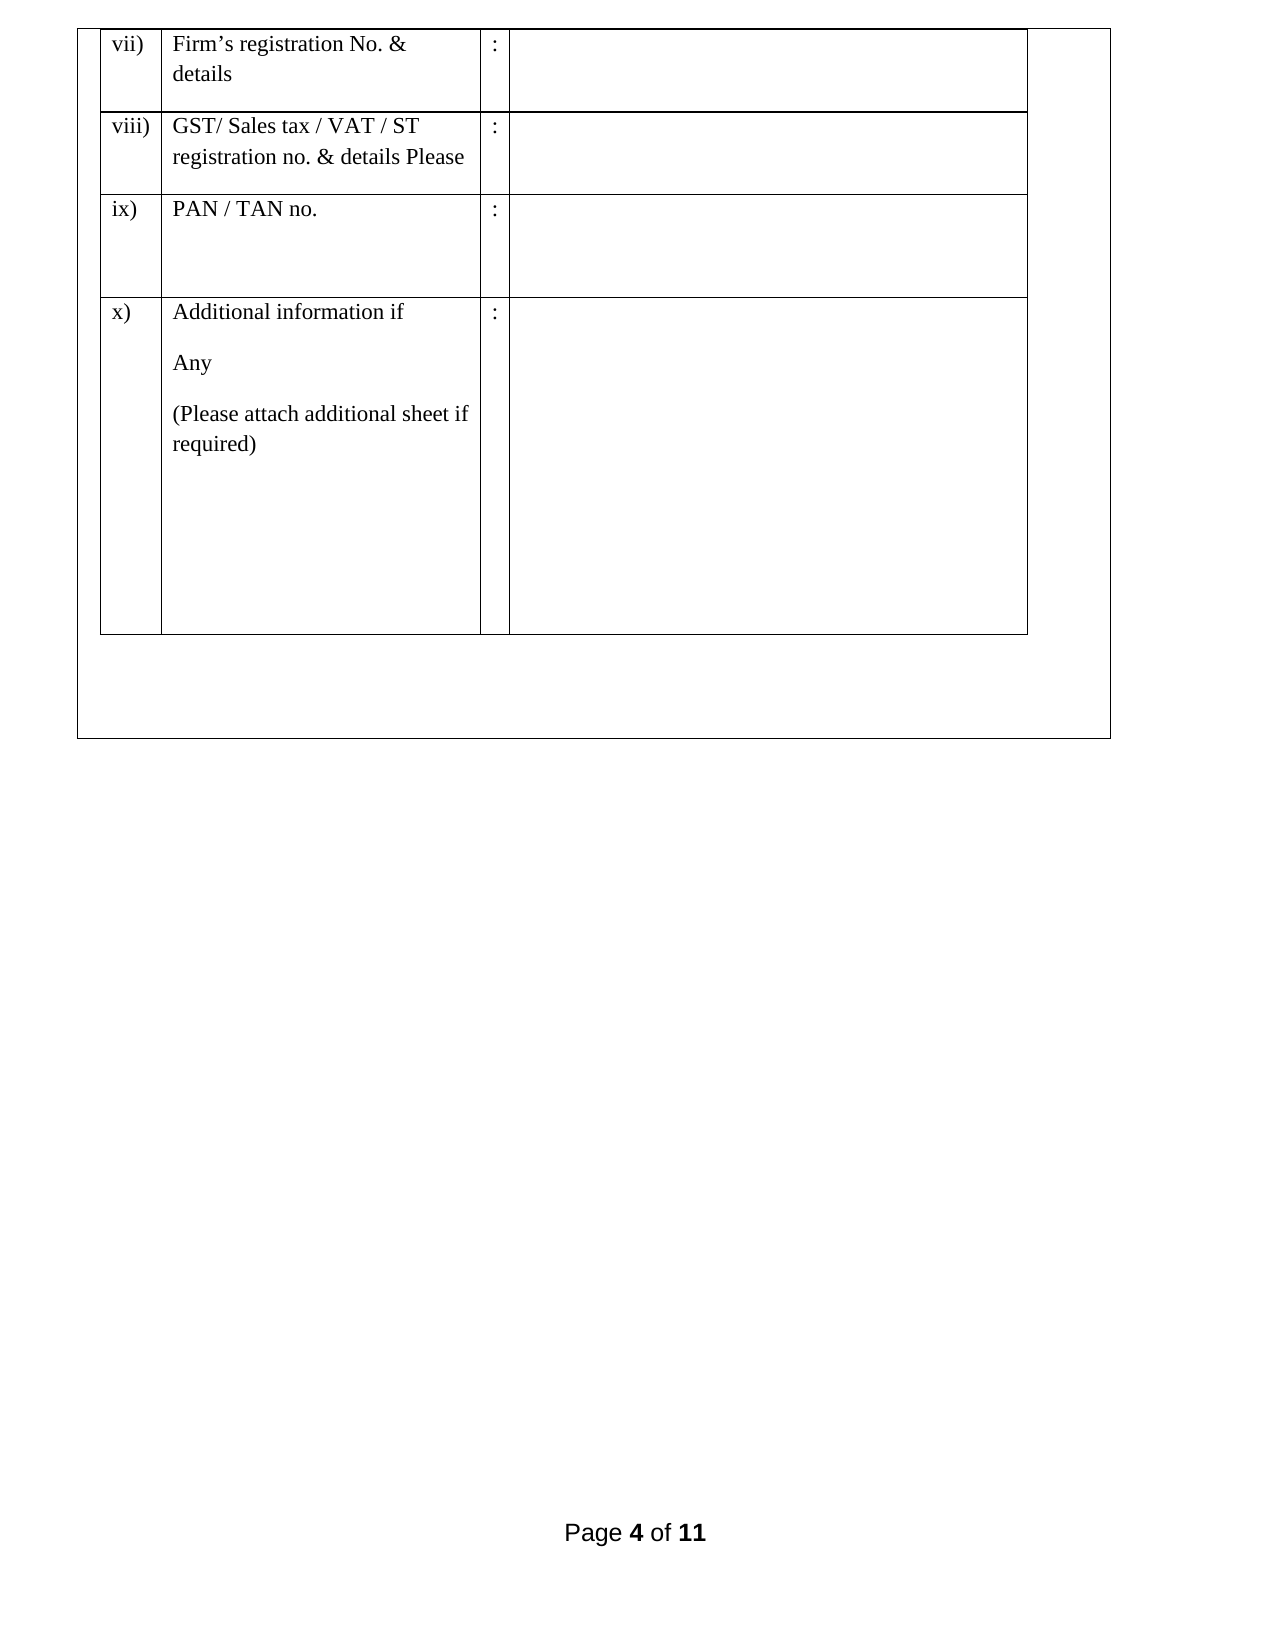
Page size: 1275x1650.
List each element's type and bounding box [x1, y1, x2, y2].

table_header [78, 29, 1110, 737]
